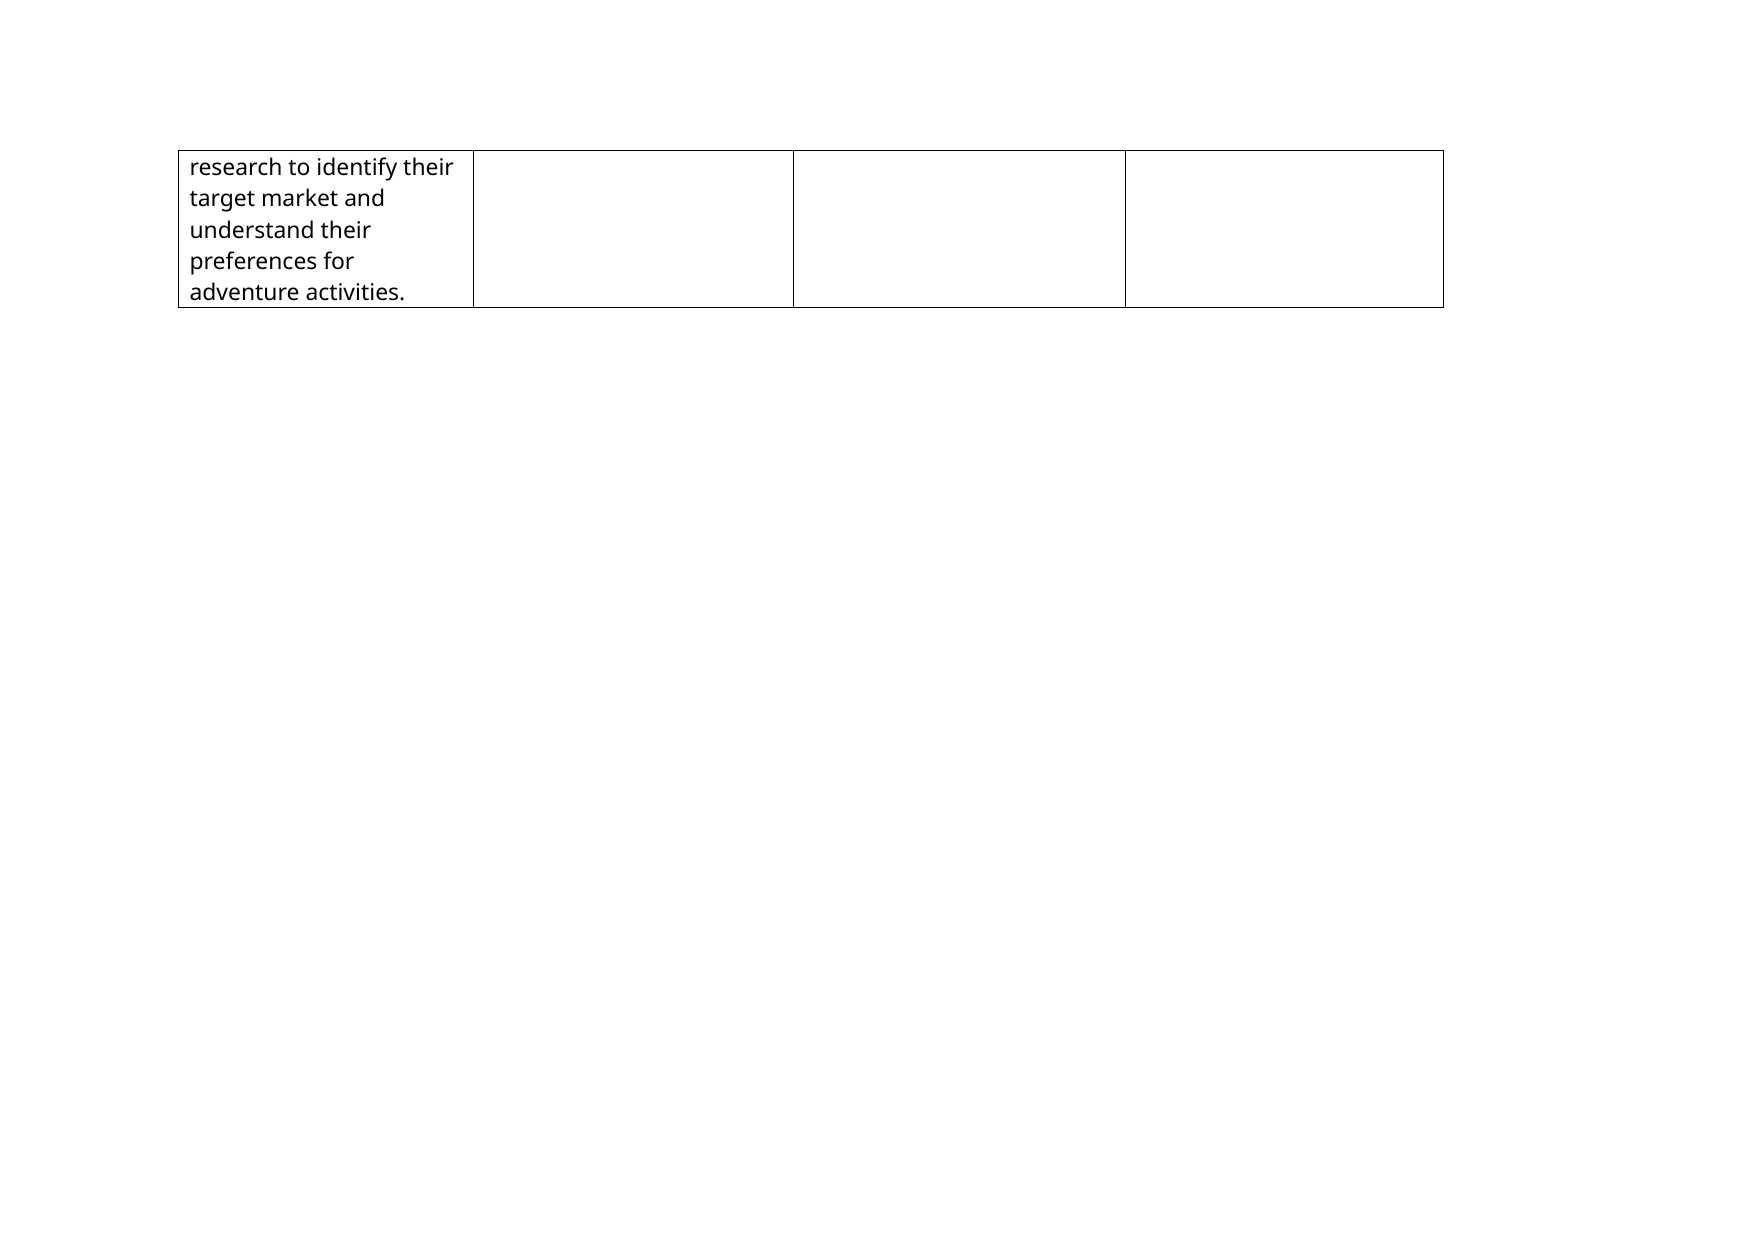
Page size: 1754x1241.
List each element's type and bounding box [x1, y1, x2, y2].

table_cell [474, 151, 793, 307]
table_cell [794, 151, 1125, 307]
table_cell [1126, 151, 1443, 307]
table_cell [179, 151, 473, 307]
